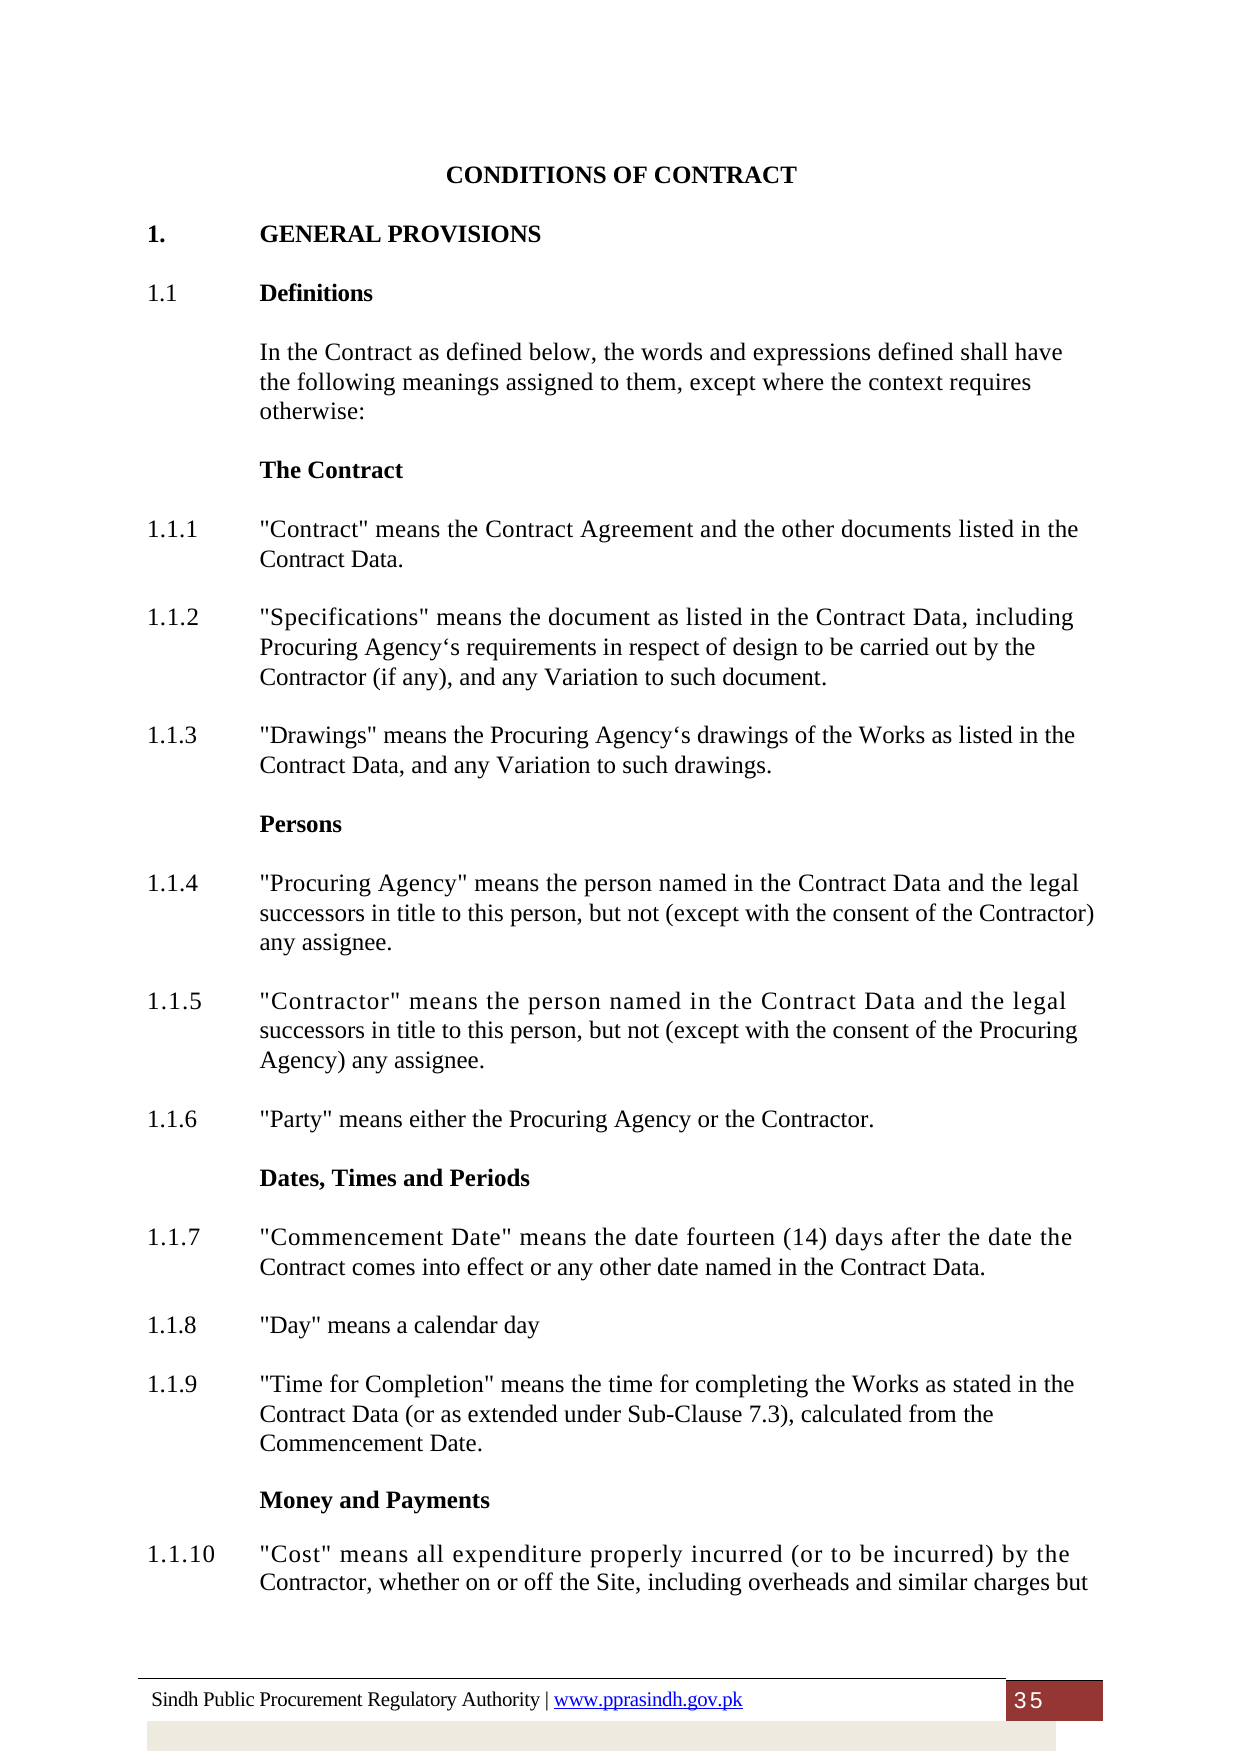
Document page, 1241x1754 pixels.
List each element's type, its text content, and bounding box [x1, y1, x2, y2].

text Dates, Times and Periods [259, 1164, 1111, 1192]
text 1.1.1 "Contract" means the Contract Agreement and the other documents listed in the [147, 513, 1111, 543]
text successors in title to this person, but not (except with the consent of the Contractor) any assignee. [259, 897, 1096, 956]
text Procuring Agency‘s requirements in respect of design to be carried out by the Contractor (if any), and any Variation to such document. [259, 632, 1096, 691]
text Contract Data, and any Variation to such drawings. [259, 751, 1111, 779]
text 1.1.3 "Drawings" means the Procuring Agency‘s drawings of the Works as listed in the [147, 720, 1111, 750]
text 1.1.6 "Party" means either the Procuring Agency or the Contractor. [147, 1103, 1111, 1133]
text 1.1.8 "Day" means a calendar day [147, 1310, 1111, 1340]
text 1.1 Definitions [147, 278, 1111, 307]
text 1.1.7 "Commencement Date" means the date fourteen (14) days after the date the [147, 1222, 1111, 1251]
text Contractor, whether on or off the Site, including overheads and similar charges but [259, 1568, 1111, 1596]
text 1.1.4 "Procuring Agency" means the person named in the Contract Data and the legal [147, 868, 1111, 897]
text 1. GENERAL PROVISIONS [147, 219, 1111, 248]
text Contract Data. [259, 544, 1111, 573]
text 1.1.9 "Time for Completion" means the time for completing the Works as stated in the [147, 1369, 1111, 1399]
text 1.1.5 "Contractor" means the person named in the Contract Data and the legal [147, 986, 1111, 1015]
text Persons [259, 810, 1111, 838]
text CONDITIONS OF CONTRACT [132, 161, 1111, 189]
text 1.1.2 "Specifications" means the document as listed in the Contract Data, including [147, 602, 1111, 632]
text In the Contract as defined below, the words and expressions defined shall have the following meanings assigned to them, except where the context requires otherwise: [259, 337, 1096, 425]
text 1.1.10 "Cost" means all expenditure properly incurred (or to be incurred) by the [147, 1539, 1111, 1568]
text The Contract [259, 456, 1111, 484]
text Money and Payments [259, 1486, 1111, 1515]
text successors in title to this person, but not (except with the consent of the Procuring Agency) any assignee. [259, 1015, 1096, 1074]
text Contract Data (or as extended under Sub-Clause 7.3), calculated from the Commencement Date. [259, 1399, 1096, 1458]
text Contract comes into effect or any other date named in the Contract Data. [259, 1252, 1111, 1281]
